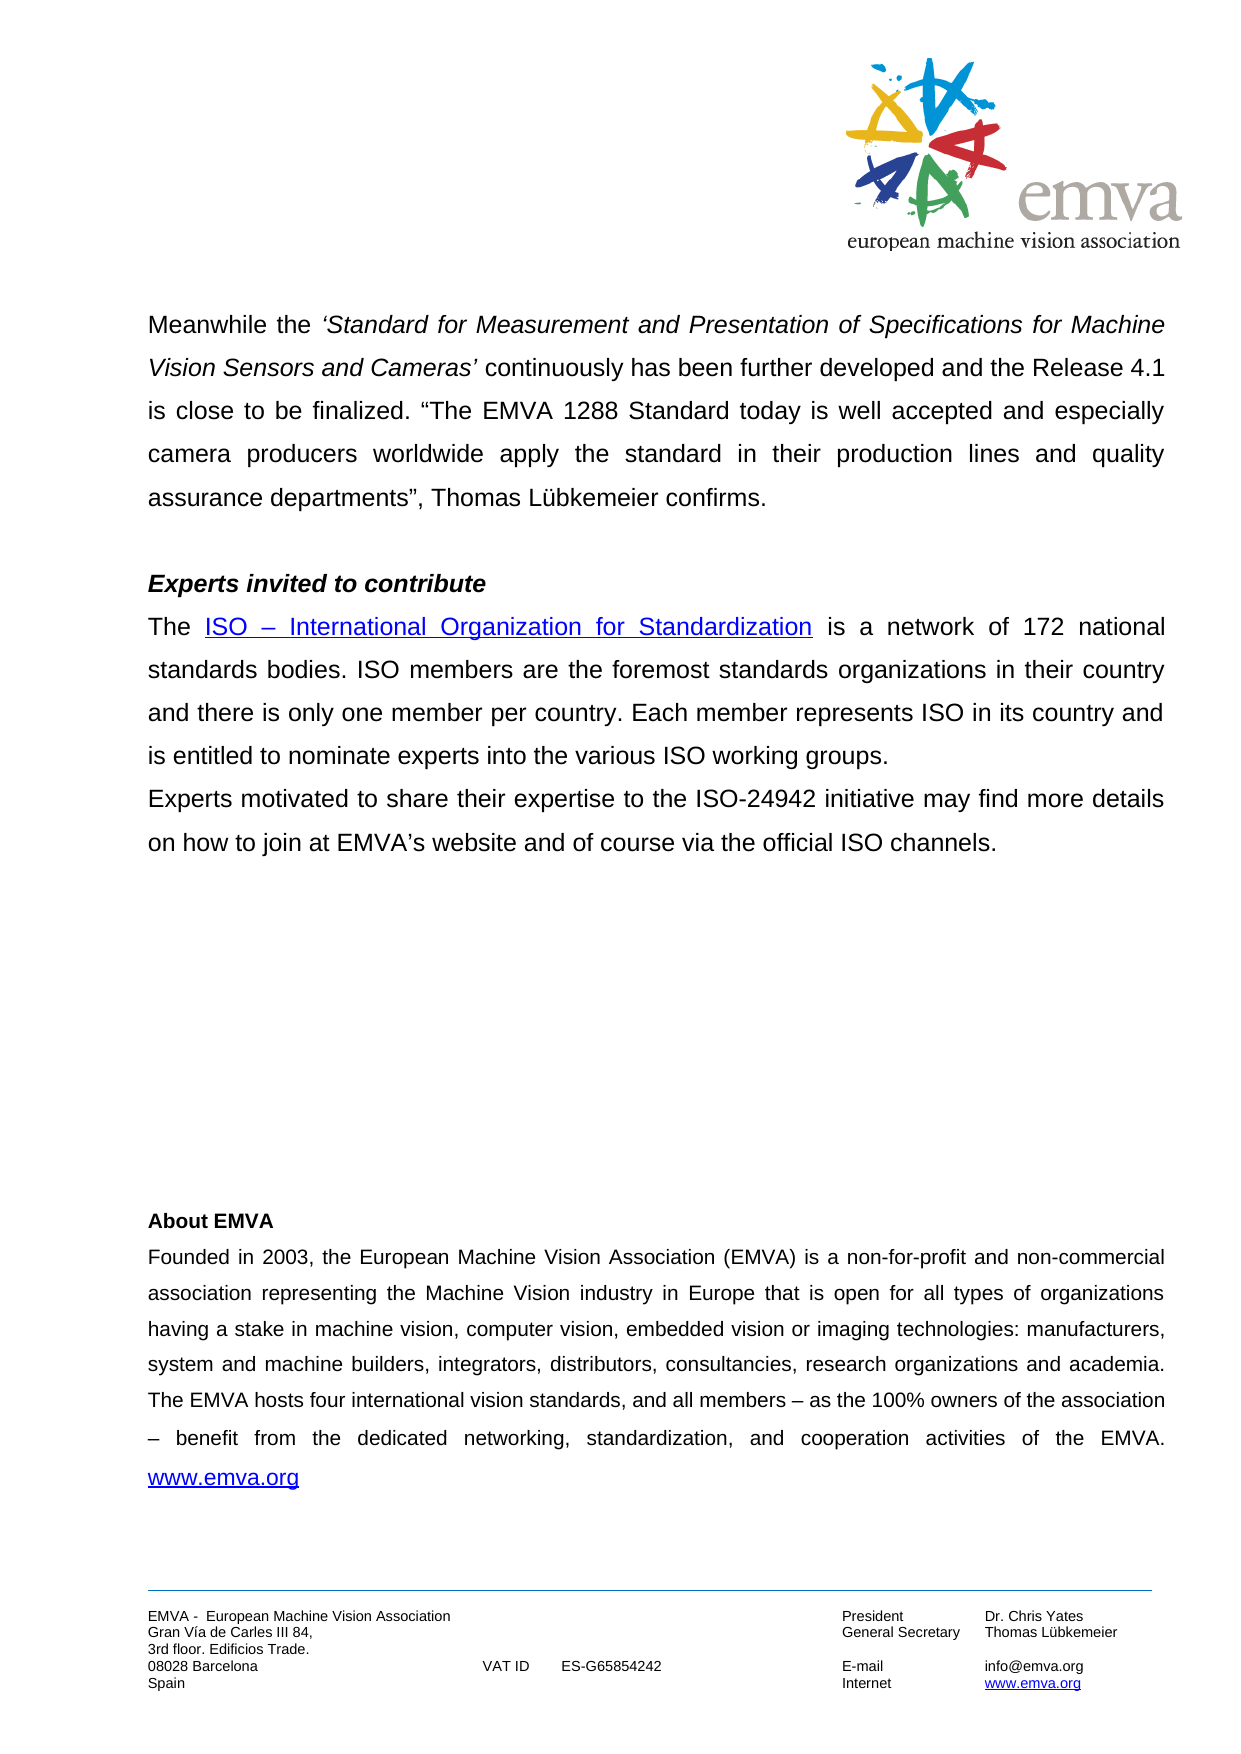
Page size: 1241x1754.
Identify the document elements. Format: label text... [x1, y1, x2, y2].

text The ISO – International Organization for Standardization is a network of 172 national standards bodies. ISO members are the foremost standards organizations in their country and there is only one member per country. Each member represents ISO in its country and is entitled to nominate experts into the various ISO working groups. [148, 612, 1167, 770]
picture [935, 86, 946, 106]
text Experts motivated to share their expertise to the ISO-24942 initiative may find more details on how to join at EMVA’s website and of course via the official ISO channels. [148, 784, 1167, 856]
text Founded in 2003, the European Machine Vision Association (EMVA) is a non-for-profit and non-commercial association representing the Machine Vision industry in Europe that is open for all types of organizations having a stake in machine vision, computer vision, embedded vision or imaging technologies: manufacturers, system and machine builders, integrators, distributors, consultancies, research organizations and academia. The EMVA hosts four international vision standards, and all members – as the 100% owners of the association – benefit from the dedicated networking, standardization, and cooperation activities of the EMVA. www.emva.org [148, 1244, 1167, 1490]
text Experts invited to contribute [148, 569, 1167, 598]
picture [846, 58, 1183, 250]
text About EMVA [148, 1208, 1167, 1232]
